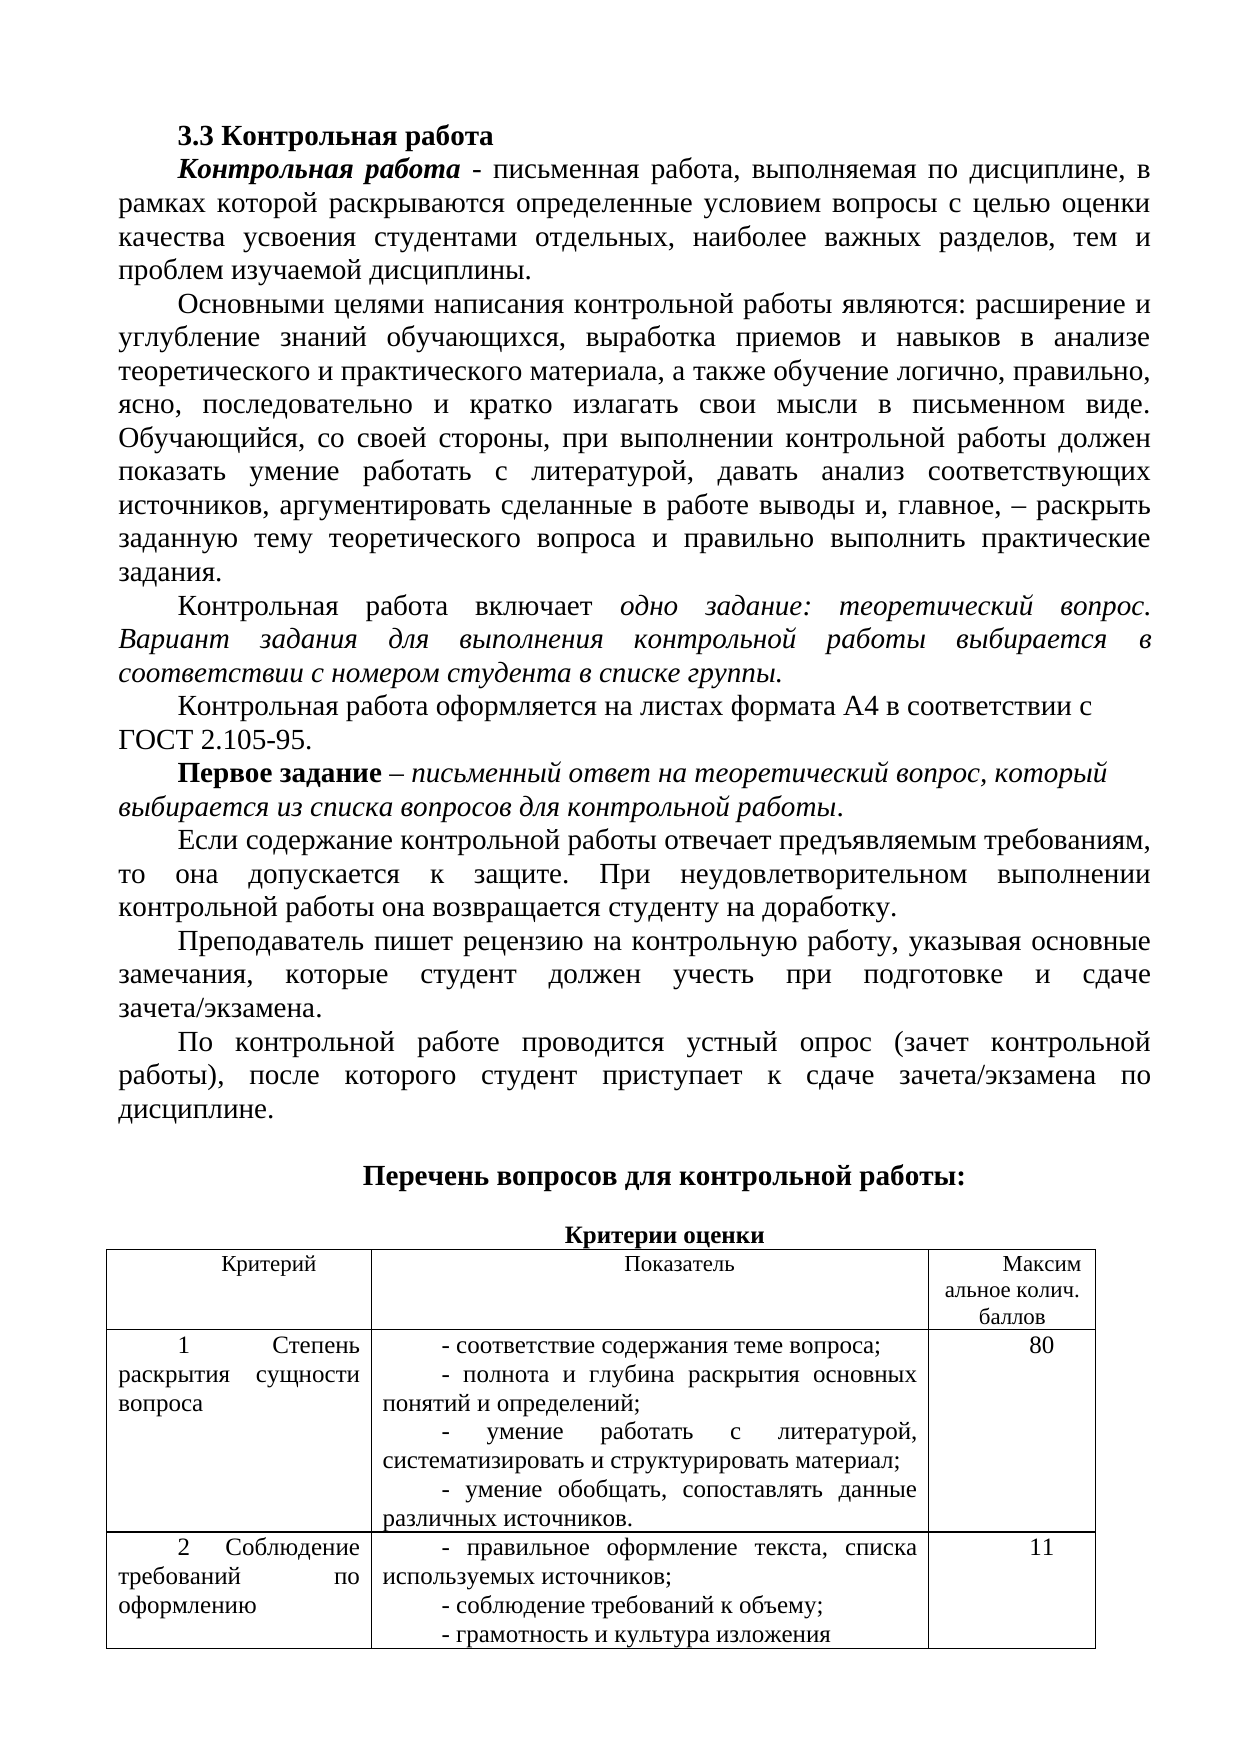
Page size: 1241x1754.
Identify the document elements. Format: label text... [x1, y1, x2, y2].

table_cell 2 Соблюдение требований по оформлению [107, 1533, 371, 1647]
table_header Критерий [107, 1250, 371, 1329]
text Контрольная работа включает одно задание: теоретический вопрос. Вариант задания для выполнения контрольной работы выбирается в соответствии с номером студента в списке группы. [118, 588, 1152, 688]
table_cell - соответствие содержания теме вопроса; - полнота и глубина раскрытия основных понятий и определений; - умение работать с литературой, систематизировать и структурировать материал; - умение обобщать, сопоставлять данные различных источников. [372, 1330, 928, 1531]
text Критерии оценки [118, 1220, 1152, 1249]
table_cell - правильное оформление текста, списка используемых источников; - соблюдение требований к объему; - грамотность и культура изложения [372, 1533, 928, 1647]
text Контрольная работа - письменная работа, выполняемая по дисциплине, в рамках которой раскрываются определенные условием вопросы с целью оценки качества усвоения студентами отдельных, наиболее важных разделов, тем и проблем изучаемой дисциплины. [118, 152, 1152, 286]
table_cell 11 [929, 1533, 1095, 1647]
text Основными целями написания контрольной работы являются: расширение и углубление знаний обучающихся, выработка приемов и навыков в анализе теоретического и практического материала, а также обучение логично, правильно, ясно, последовательно и кратко излагать свои мысли в письменном виде. Обучающийся, со своей стороны, при выполнении контрольной работы должен показать умение работать с литературой, давать анализ соответствующих источников, аргументировать сделанные в работе выводы и, главное, – раскрыть заданную тему теоретического вопроса и правильно выполнить практические задания. [118, 286, 1152, 588]
text По контрольной работе проводится устный опрос (зачет контрольной работы), после которого студент приступает к сдаче зачета/экзамена по дисциплине. [118, 1024, 1152, 1124]
table_cell 80 [929, 1330, 1095, 1531]
table_header Показатель [372, 1250, 928, 1329]
text Первое задание – письменный ответ на теоретический вопрос, который выбирается из списка вопросов для контрольной работы. [118, 755, 1152, 822]
text Перечень вопросов для контрольной работы: [118, 1158, 1152, 1191]
table_header Максимальное колич. баллов [929, 1250, 1095, 1329]
text 3.3 Контрольная работа [118, 118, 1152, 152]
text Преподаватель пишет рецензию на контрольную работу, указывая основные замечания, которые студент должен учесть при подготовке и сдаче зачета/экзамена. [118, 923, 1152, 1024]
text Контрольная работа оформляется на листах формата А4 в соответствии с ГОСТ 2.105-95. [118, 688, 1152, 755]
table_cell 1 Степень раскрытия сущности вопроса [107, 1330, 371, 1531]
text Если содержание контрольной работы отвечает предъявляемым требованиям, то она допускается к защите. При неудовлетворительном выполнении контрольной работы она возвращается студенту на доработку. [118, 822, 1152, 923]
